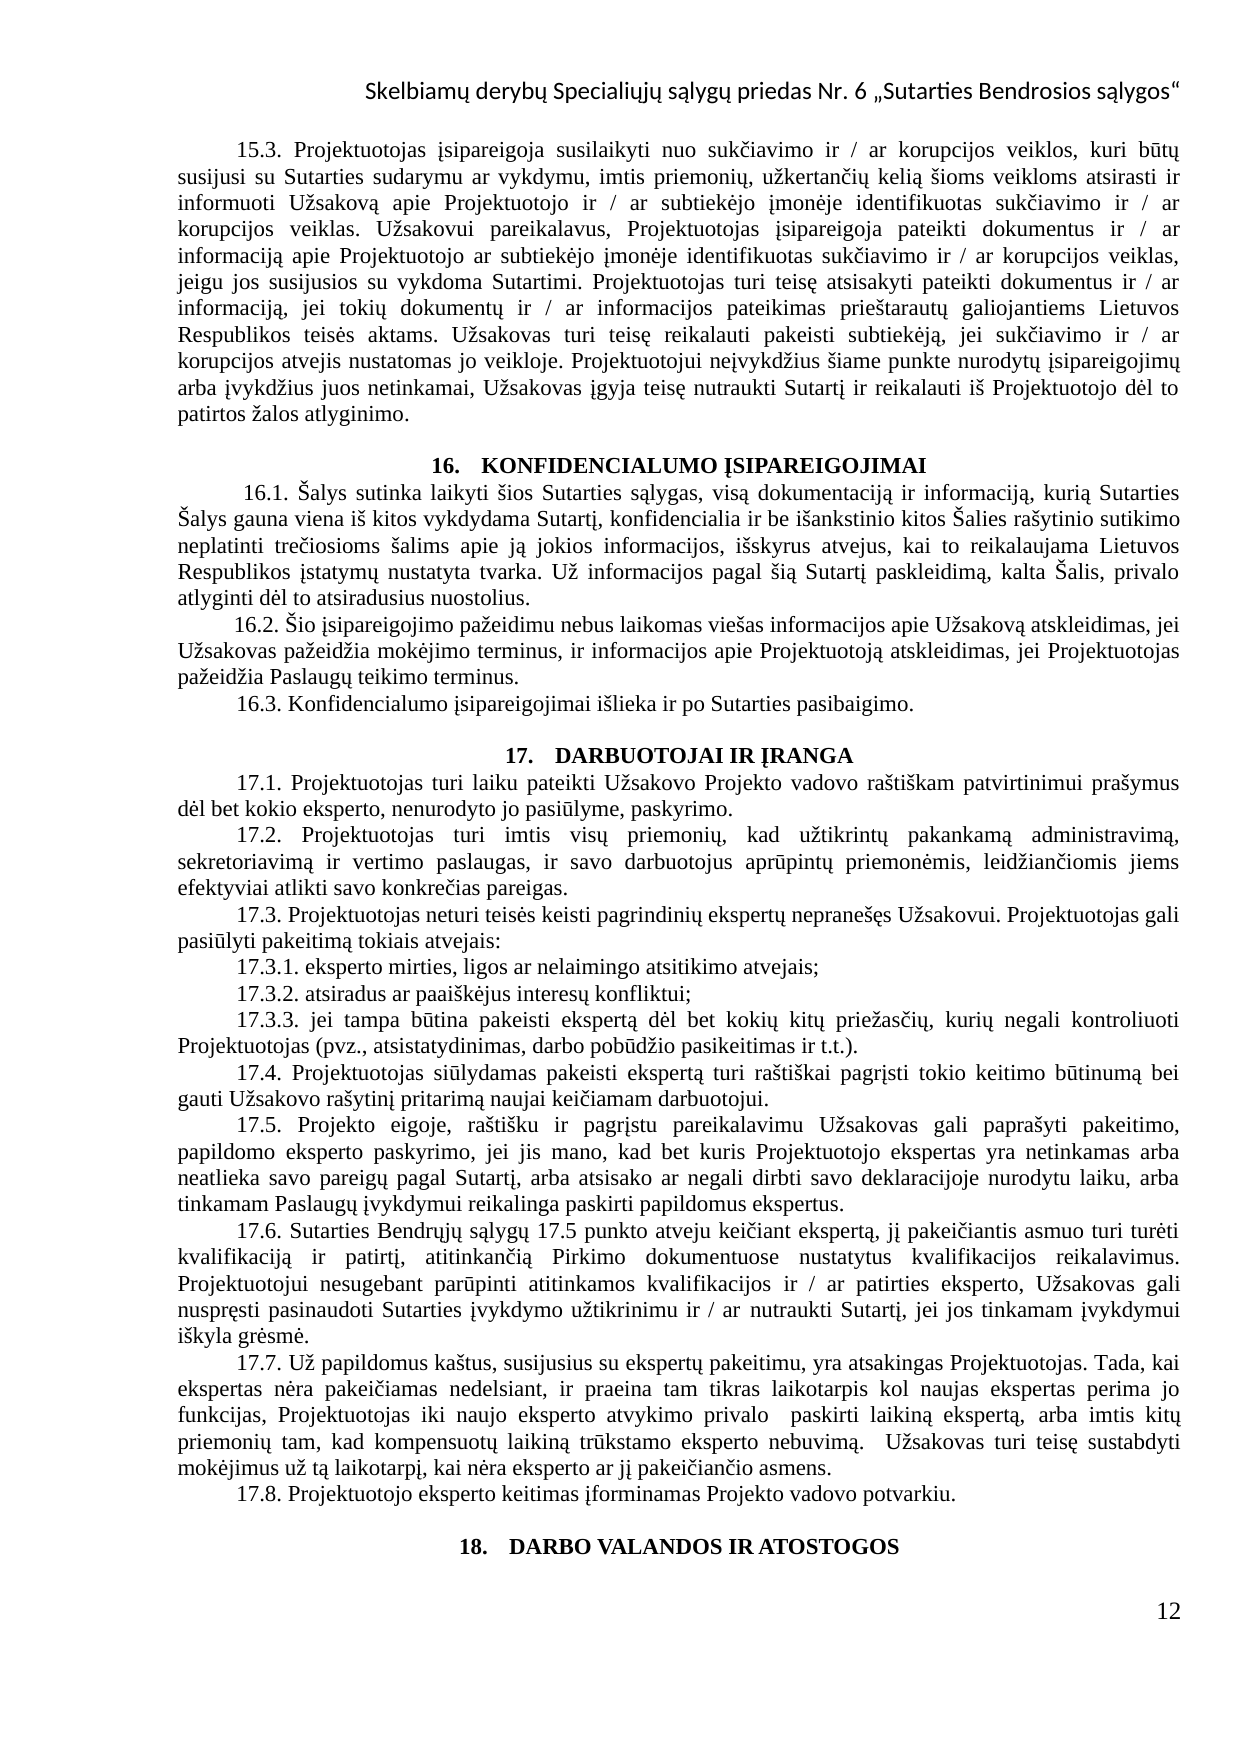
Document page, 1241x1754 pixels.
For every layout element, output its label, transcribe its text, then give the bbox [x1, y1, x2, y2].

title DARBUOTOJAI IR ĮRANGA [177, 742, 1181, 769]
text 17.3. Projektuotojas neturi teisės keisti pagrindinių ekspertų nepranešęs Užsakovui. Projektuotojas gali pasiūlyti pakeitimą tokiais atvejais: [177, 901, 1181, 953]
text 17.3.1. eksperto mirties, ligos ar nelaimingo atsitikimo atvejais; [177, 953, 1181, 980]
text 17.5. Projekto eigoje, raštišku ir pagrįstu pareikalavimu Užsakovas gali paprašyti pakeitimo, papildomo eksperto paskyrimo, jei jis mano, kad bet kuris Projektuotojo ekspertas yra netinkamas arba neatlieka savo pareigų pagal Sutartį, arba atsisako ar negali dirbti savo deklaracijoje nurodytu laiku, arba tinkamam Paslaugų įvykdymui reikalinga paskirti papildomus ekspertus. [177, 1111, 1181, 1217]
text 16.1. Šalys sutinka laikyti šios Sutarties sąlygas, visą dokumentaciją ir informaciją, kurią Sutarties Šalys gauna viena iš kitos vykdydama Sutartį, konfidencialia ir be išankstinio kitos Šalies rašytinio sutikimo neplatinti trečiosioms šalims apie ją jokios informacijos, išskyrus atvejus, kai to reikalaujama Lietuvos Respublikos įstatymų nustatyta tvarka. Už informacijos pagal šią Sutartį paskleidimą, kalta Šalis, privalo atlyginti dėl to atsiradusius nuostolius. [177, 479, 1181, 611]
title KONFIDENCIALUMO ĮSIPAREIGOJIMAI [177, 453, 1181, 479]
text 17.6. Sutarties Bendrųjų sąlygų 17.5 punkto atveju keičiant ekspertą, jį pakeičiantis asmuo turi turėti kvalifikaciją ir patirtį, atitinkančią Pirkimo dokumentuose nustatytus kvalifikacijos reikalavimus. Projektuotojui nesugebant parūpinti atitinkamos kvalifikacijos ir / ar patirties eksperto, Užsakovas gali nuspręsti pasinaudoti Sutarties įvykdymo užtikrinimu ir / ar nutraukti Sutartį, jei jos tinkamam įvykdymui iškyla grėsmė. [177, 1217, 1181, 1349]
title DARBO VALANDOS IR ATOSTOGOS [177, 1533, 1181, 1559]
text 17.7. Už papildomus kaštus, susijusius su ekspertų pakeitimu, yra atsakingas Projektuotojas. Tada, kai ekspertas nėra pakeičiamas nedelsiant, ir praeina tam tikras laikotarpis kol naujas ekspertas perima jo funkcijas, Projektuotojas iki naujo eksperto atvykimo privalo paskirti laikiną ekspertą, arba imtis kitų priemonių tam, kad kompensuotų laikiną trūkstamo eksperto nebuvimą. Užsakovas turi teisę sustabdyti mokėjimus už tą laikotarpį, kai nėra eksperto ar jį pakeičiančio asmens. [177, 1349, 1181, 1480]
text 16.3. Konfidencialumo įsipareigojimai išlieka ir po Sutarties pasibaigimo. [177, 690, 1181, 716]
text 17.3.2. atsiradus ar paaiškėjus interesų konfliktui; [177, 980, 1181, 1006]
text 16.2. Šio įsipareigojimo pažeidimu nebus laikomas viešas informacijos apie Užsakovą atskleidimas, jei Užsakovas pažeidžia mokėjimo terminus, ir informacijos apie Projektuotoją atskleidimas, jei Projektuotojas pažeidžia Paslaugų teikimo terminus. [177, 611, 1181, 690]
list 15.3. Projektuotojas įsipareigoja susilaikyti nuo sukčiavimo ir / ar korupcijos veiklos, kuri būtų susijusi su Sutarties sudarymu ar vykdymu, imtis priemonių, užkertančių kelią šioms veikloms atsirasti ir informuoti Užsakovą apie Projektuotojo ir / ar subtiekėjo įmonėje identifikuotas sukčiavimo ir / ar korupcijos veiklas. Užsakovui pareikalavus, Projektuotojas įsipareigoja pateikti dokumentus ir / ar informaciją apie Projektuotojo ar subtiekėjo įmonėje identifikuotas sukčiavimo ir / ar korupcijos veiklas, jeigu jos susijusios su vykdoma Sutartimi. Projektuotojas turi teisę atsisakyti pateikti dokumentus ir / ar informaciją, jei tokių dokumentų ir / ar informacijos pateikimas prieštarautų galiojantiems Lietuvos Respublikos teisės aktams. Užsakovas turi teisę reikalauti pakeisti subtiekėją, jei sukčiavimo ir / ar korupcijos atvejis nustatomas jo veikloje. Projektuotojui neįvykdžius šiame punkte nurodytų įsipareigojimų arba įvykdžius juos netinkamai, Užsakovas įgyja teisę nutraukti Sutartį ir reikalauti iš Projektuotojo dėl to patirtos žalos atlyginimo. [177, 136, 1181, 426]
text 17.2. Projektuotojas turi imtis visų priemonių, kad užtikrintų pakankamą administravimą, sekretoriavimą ir vertimo paslaugas, ir savo darbuotojus aprūpintų priemonėmis, leidžiančiomis jiems efektyviai atlikti savo konkrečias pareigas. [177, 822, 1181, 901]
text 17.3.3. jei tampa būtina pakeisti ekspertą dėl bet kokių kitų priežasčių, kurių negali kontroliuoti Projektuotojas (pvz., atsistatydinimas, darbo pobūdžio pasikeitimas ir t.t.). [177, 1006, 1181, 1059]
text 17.4. Projektuotojas siūlydamas pakeisti ekspertą turi raštiškai pagrįsti tokio keitimo būtinumą bei gauti Užsakovo rašytinį pritarimą naujai keičiamam darbuotojui. [177, 1059, 1181, 1111]
text 17.1. Projektuotojas turi laiku pateikti Užsakovo Projekto vadovo raštiškam patvirtinimui prašymus dėl bet kokio eksperto, nenurodyto jo pasiūlyme, paskyrimo. [177, 769, 1181, 822]
text 17.8. Projektuotojo eksperto keitimas įforminamas Projekto vadovo potvarkiu. [177, 1480, 1181, 1507]
